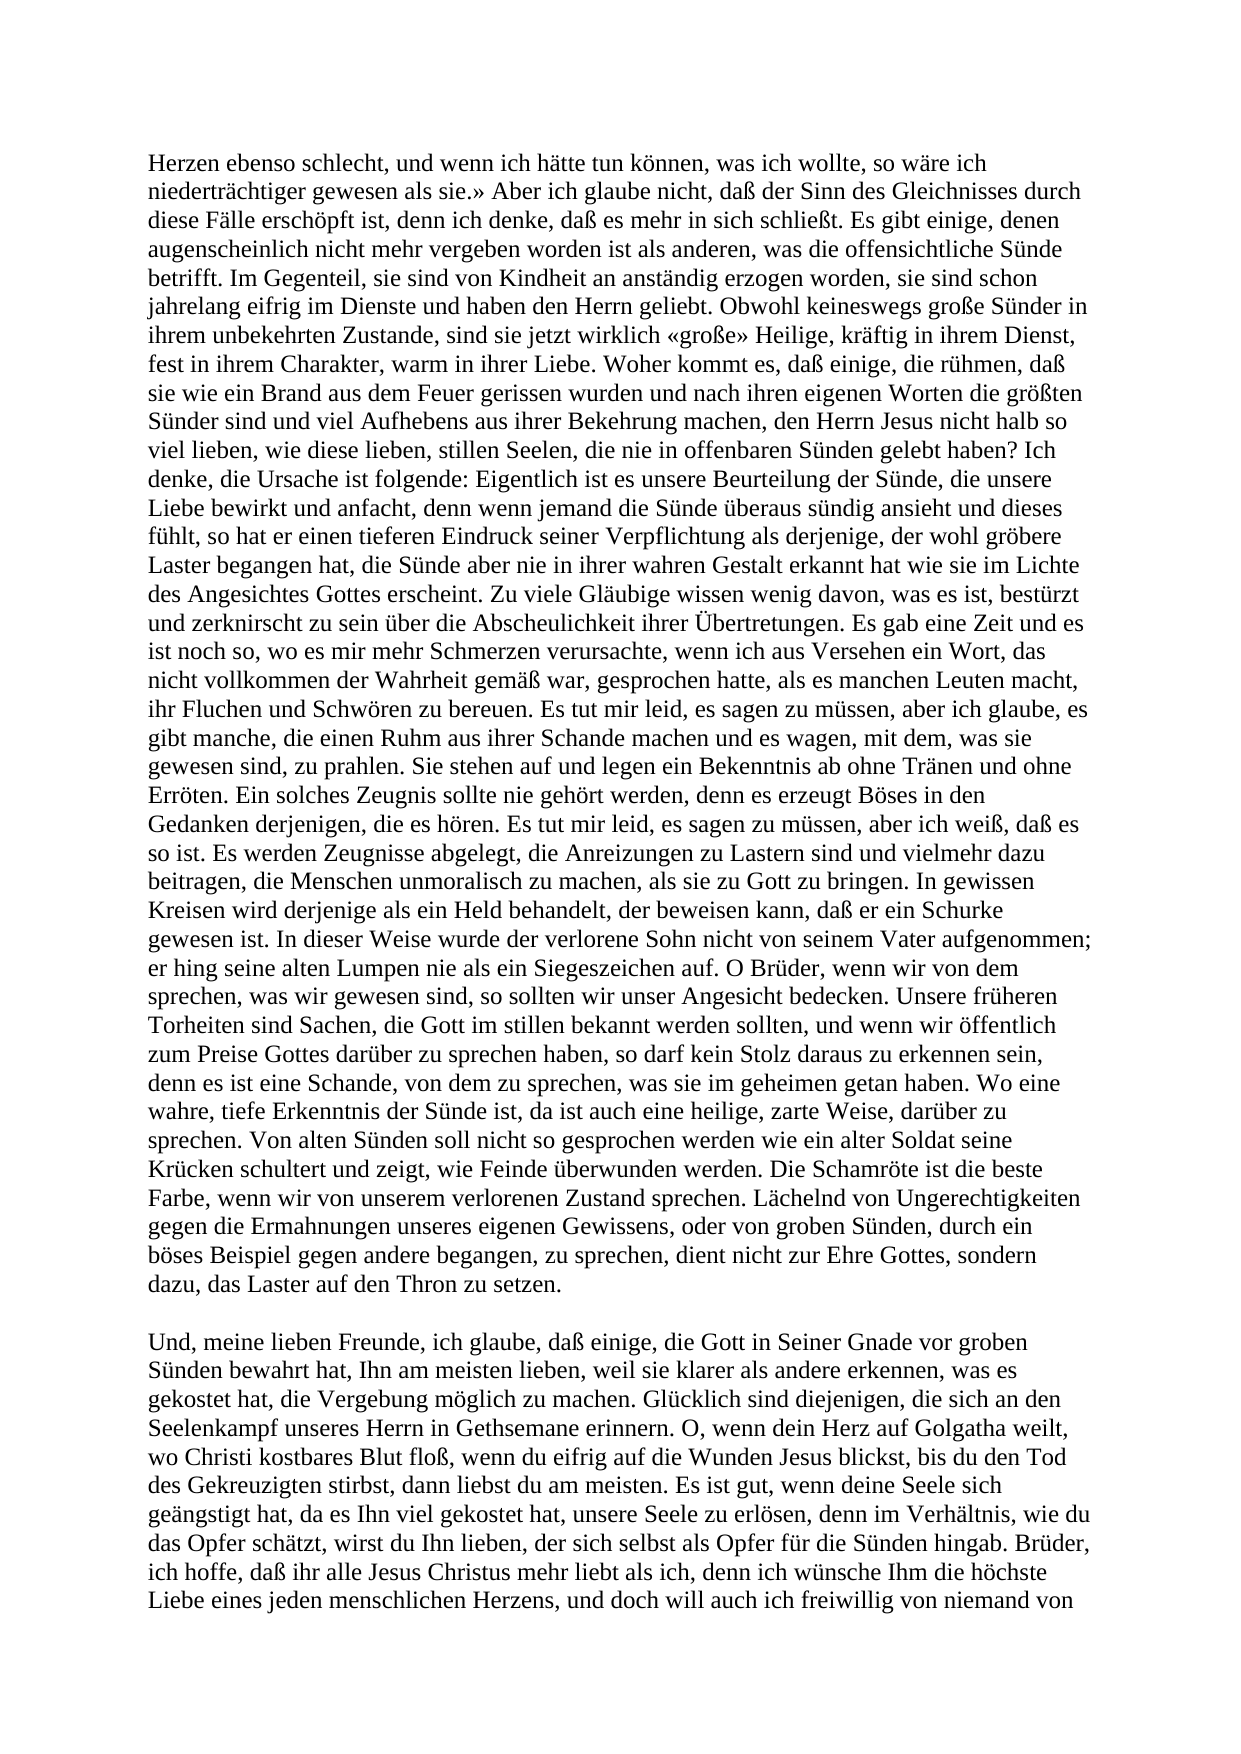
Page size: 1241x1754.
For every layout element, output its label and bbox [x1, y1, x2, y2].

text [148, 148, 1093, 1298]
text [148, 1327, 1093, 1614]
